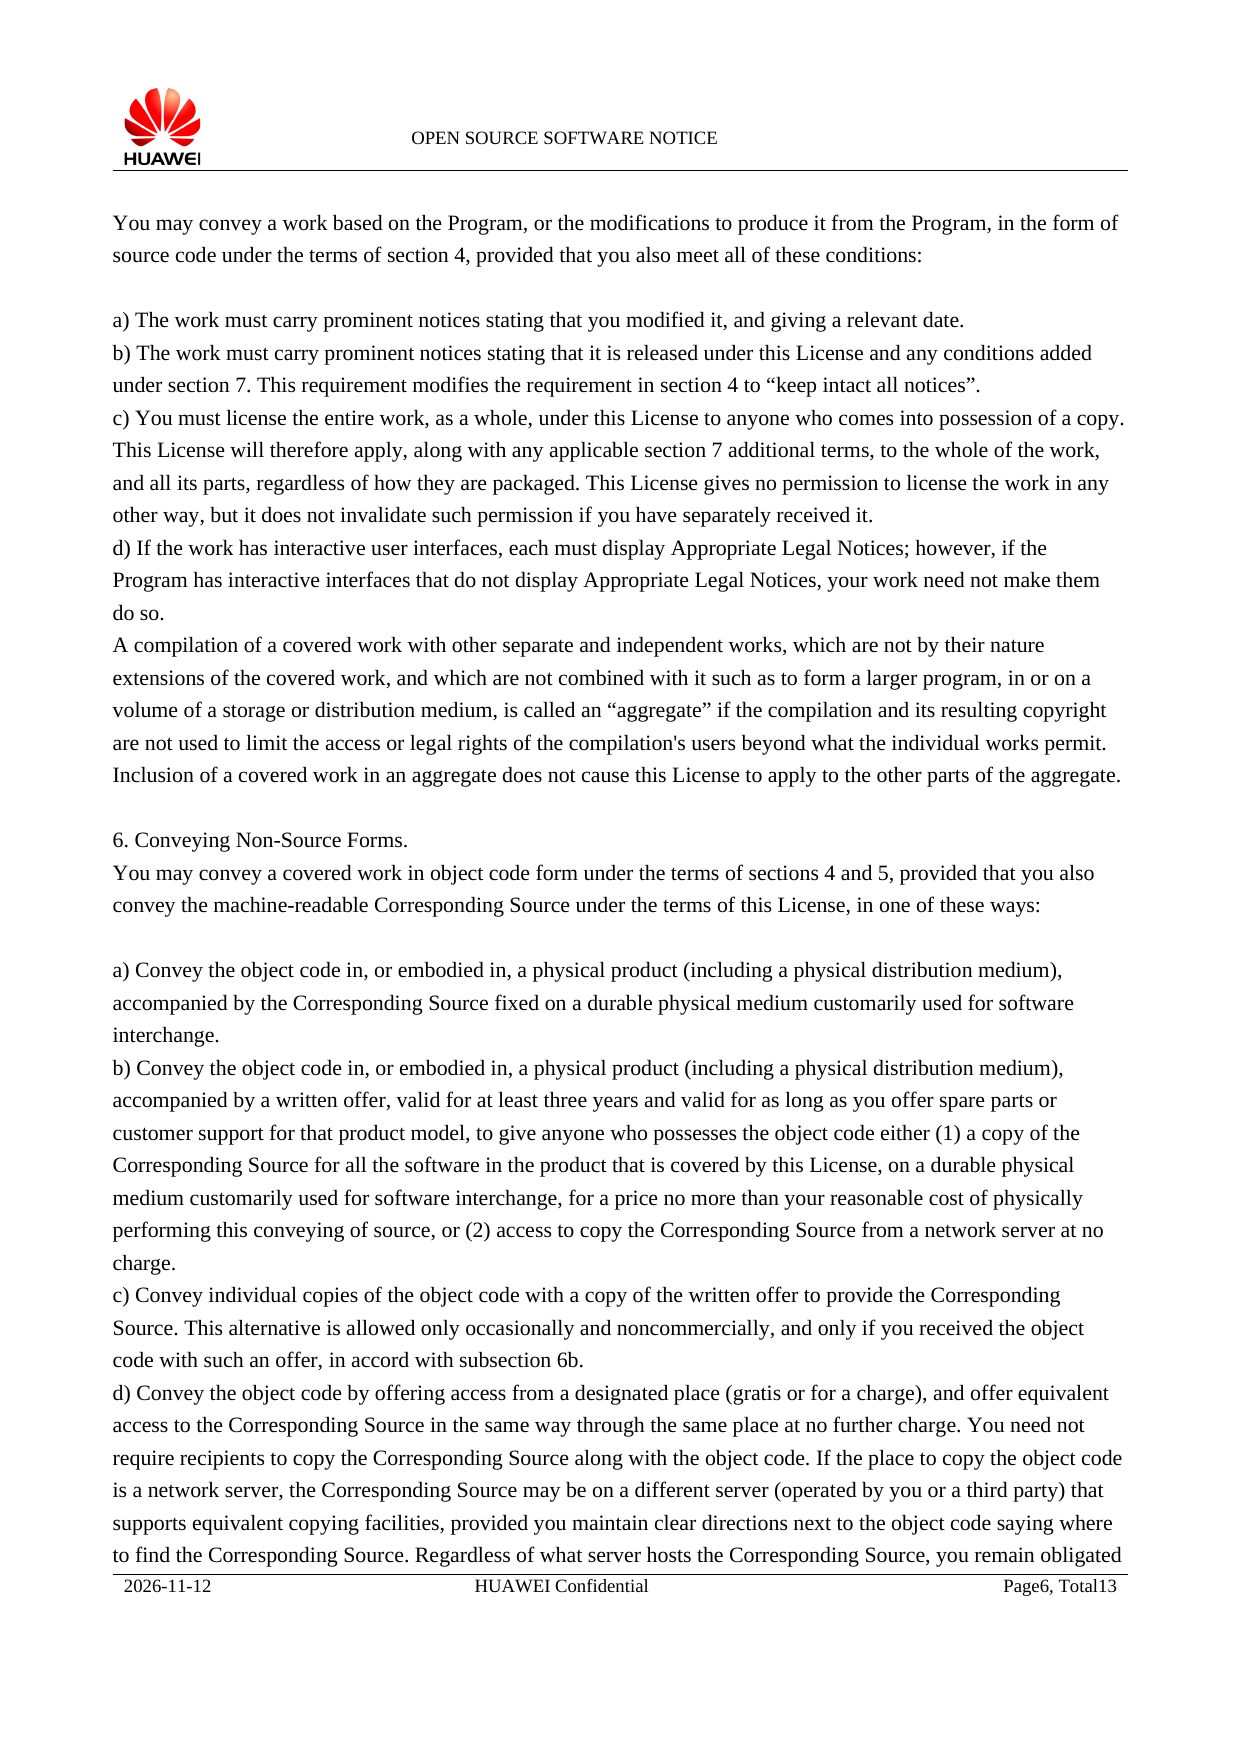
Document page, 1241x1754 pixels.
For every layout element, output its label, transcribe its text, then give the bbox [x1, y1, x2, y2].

picture [124, 88, 201, 165]
